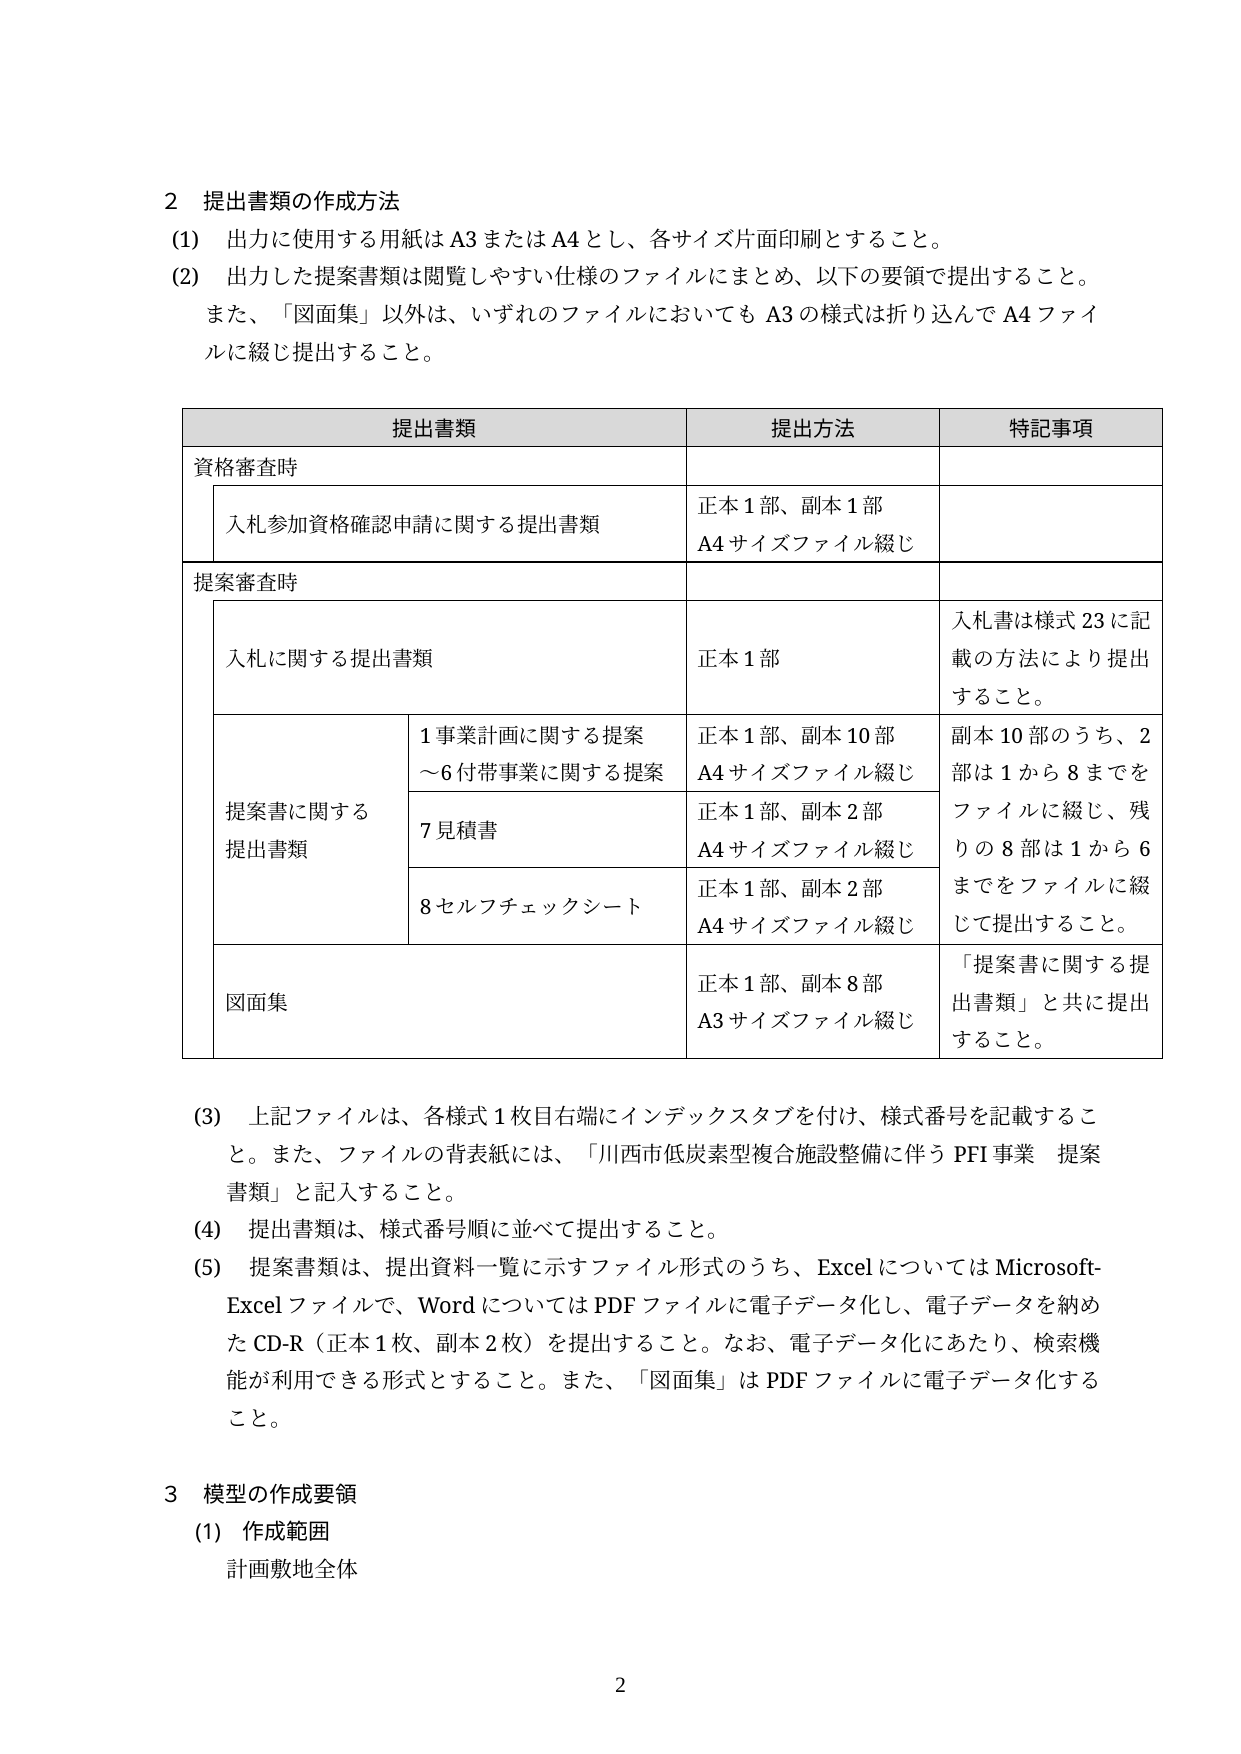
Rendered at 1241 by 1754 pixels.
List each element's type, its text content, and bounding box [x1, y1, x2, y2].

table_cell 提案書に関する 提出書類 [214, 715, 408, 944]
list 出力に使用する用紙はA3またはA4とし、各サイズ片面印刷とすること。 [172, 219, 1101, 257]
table_header 提出書類 [183, 409, 686, 446]
table_cell [687, 447, 939, 485]
table_cell [183, 600, 213, 1058]
table_cell 入札参加資格確認申請に関する提出書類 [214, 486, 686, 561]
table_cell 正本1部、副本8部 A3サイズファイル綴じ [687, 945, 939, 1058]
table_cell 資格審査時 [183, 447, 686, 485]
list 出力した提案書類は閲覧しやすい仕様のファイルにまとめ、以下の要領で提出すること。また、「図面集」以外は、いずれのファイルにおいてもA3の様式は折り込んでA4ファイルに綴じ提出すること。 [172, 257, 1101, 370]
table_header 提出方法 [687, 409, 939, 446]
table_cell [687, 563, 939, 600]
table_cell 1事業計画に関する提案 ～6付帯事業に関する提案 [409, 715, 686, 791]
table_cell 副本10部のうち、2部は1から8までをファイルに綴じ、残りの8部は1から6までをファイルに綴じて提出すること。 [940, 715, 1162, 944]
subtitle 提出書類の作成方法 [160, 181, 1101, 219]
subtitle 模型の作成要領 [160, 1474, 1101, 1511]
table_cell 正本1部、副本10部 A4サイズファイル綴じ [687, 715, 939, 791]
table_cell 正本1部 [687, 601, 939, 714]
subtitle 作成範囲 [195, 1511, 1101, 1549]
table_cell 8セルフチェックシート [409, 868, 686, 944]
table_cell 「提案書に関する提出書類」と共に提出すること。 [940, 945, 1162, 1058]
list 提出書類は、様式番号順に並べて提出すること。 [193, 1210, 1101, 1247]
table_cell 図面集 [214, 945, 686, 1058]
table_cell [940, 563, 1162, 600]
table_cell 提案審査時 [183, 563, 686, 600]
table_cell 入札書は様式23に記載の方法により提出すること。 [940, 601, 1162, 714]
text 計画敷地全体 [204, 1549, 1101, 1587]
table_cell 正本1部、副本1部 A4サイズファイル綴じ [687, 486, 939, 561]
table_cell [183, 485, 213, 561]
list 上記ファイルは、各様式1枚目右端にインデックスタブを付け、様式番号を記載すること。また、ファイルの背表紙には、「川西市低炭素型複合施設整備に伴うPFI事業 提案書類」と記入すること。 [193, 1097, 1101, 1210]
table_cell 正本1部、副本2部 A4サイズファイル綴じ [687, 868, 939, 944]
table_cell 正本1部、副本2部 A4サイズファイル綴じ [687, 792, 939, 867]
table_cell 入札に関する提出書類 [214, 601, 686, 714]
table_cell [940, 447, 1162, 485]
table_cell 7見積書 [409, 792, 686, 867]
list 提案書類は、提出資料一覧に示すファイル形式のうち、ExcelについてはMicrosoft-Excelファイルで、WordについてはPDFファイルに電子データ化し、電子データを納めたCD-R（正本1枚、副本2枚）を提出すること。なお、電子データ化にあたり、検索機能が利用できる形式とすること。また、「図面集」はPDFファイルに電子データ化すること。 [193, 1247, 1101, 1436]
table_header 特記事項 [940, 409, 1162, 446]
table_cell [940, 486, 1162, 561]
